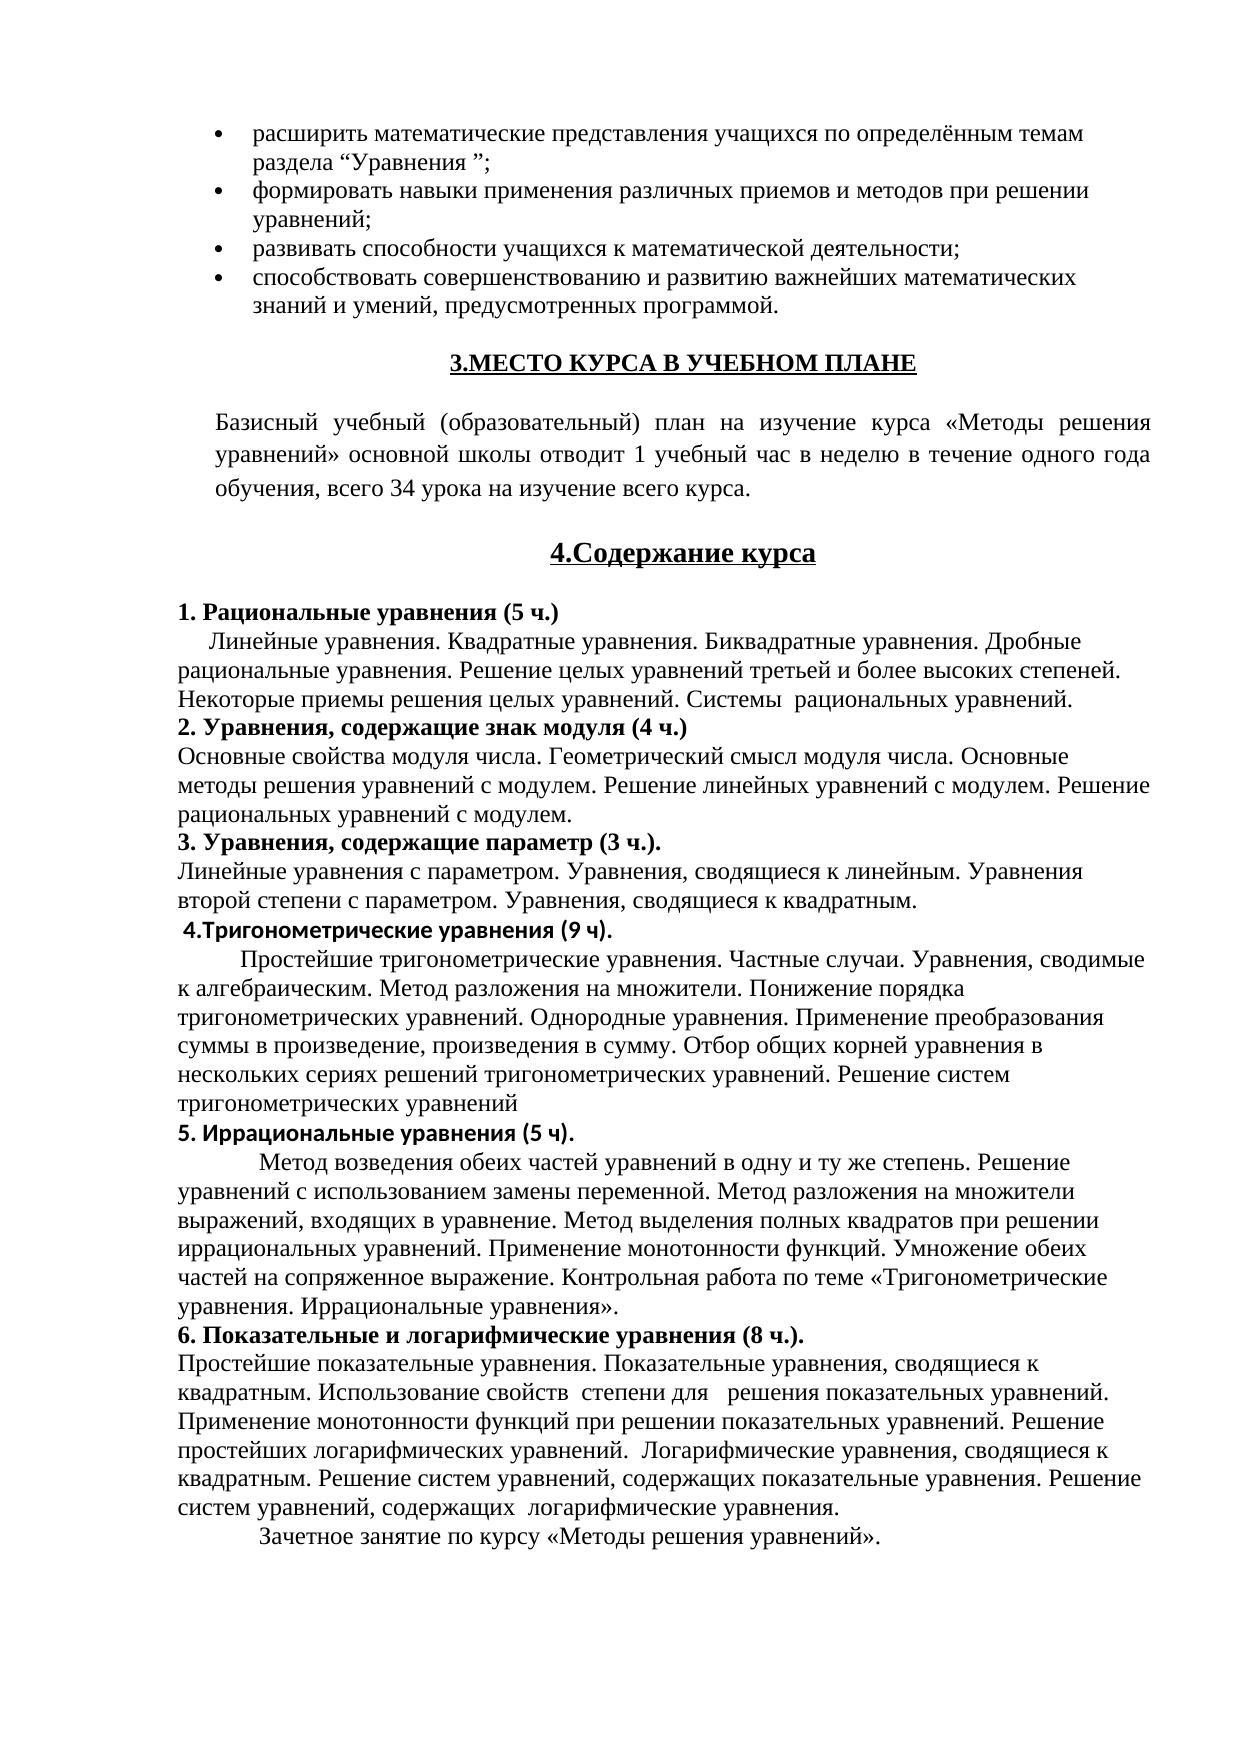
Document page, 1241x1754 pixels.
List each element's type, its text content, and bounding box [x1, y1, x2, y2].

text Линейные уравнения. Квадратные уравнения. Биквадратные уравнения. Дробные рациональные уравнения. Решение целых уравнений третьей и более высоких степеней. Некоторые приемы решения целых уравнений. Системы рациональных уравнений. [177, 626, 1152, 712]
text 6. Показательные и логарифмические уравнения (8 ч.). [177, 1320, 1152, 1348]
list способствовать совершенствованию и развитию важнейших математических знаний и умений, предусмотренных программой. [215, 262, 1152, 319]
list формировать навыки применения различных приемов и методов при решении уравнений; [215, 176, 1152, 233]
text 1. Рациональные уравнения (5 ч.) [177, 597, 1152, 626]
text Базисный учебный (образовательный) план на изучение курса «Методы решения уравнений» основной школы отводит 1 учебный час в неделю в течение одного года обучения, всего 34 урока на изучение всего курса. [215, 407, 1152, 501]
text Зачетное занятие по курсу «Методы решения уравнений». [177, 1521, 1152, 1550]
text Основные свойства модуля числа. Геометрический смысл модуля числа. Основные методы решения уравнений с модулем. Решение линейных уравнений с модулем. Решение рациональных уравнений с модулем. [177, 741, 1152, 827]
text Простейшие тригонометрические уравнения. Частные случаи. Уравнения, сводимые к алгебраическим. Метод разложения на множители. Понижение порядка тригонометрических уравнений. Однородные уравнения. Применение преобразования суммы в произведение, произведения в сумму. Отбор общих корней уравнения в нескольких сериях решений тригонометрических уравнений. Решение систем тригонометрических уравнений [177, 944, 1152, 1117]
text 2. Уравнения, содержащие знак модуля (4 ч.) [177, 712, 1152, 741]
text Простейшие показательные уравнения. Показательные уравнения, сводящиеся к квадратным. Использование свойств степени для решения показательных уравнений. Применение монотонности функций при решении показательных уравнений. Решение простейших логарифмических уравнений. Логарифмические уравнения, сводящиеся к квадратным. Решение систем уравнений, содержащих показательные уравнения. Решение систем уравнений, содержащих логарифмические уравнения. [177, 1348, 1152, 1521]
text 4.Тригонометрические уравнения (9 ч). [177, 914, 1152, 944]
text Метод возведения обеих частей уравнений в одну и ту же степень. Решение уравнений с использованием замены переменной. Метод разложения на множители выражений, входящих в уравнение. Метод выделения полных квадратов при решении иррациональных уравнений. Применение монотонности функций. Умножение обеих частей на сопряженное выражение. Контрольная работа по теме «Тригонометрические уравнения. Иррациональные уравнения». [177, 1147, 1152, 1320]
text 5. Иррациональные уравнения (5 ч). [177, 1117, 1152, 1147]
text Линейные уравнения с параметром. Уравнения, сводящиеся к линейным. Уравнения второй степени с параметром. Уравнения, сводящиеся к квадратным. [177, 856, 1152, 914]
text 3. Уравнения, содержащие параметр (3 ч.). [177, 827, 1152, 856]
list развивать способности учащихся к математической деятельности; [215, 233, 1152, 262]
text 3.МЕСТО КУРСА В УЧЕБНОМ ПЛАНЕ [215, 348, 1152, 377]
list расширить математические представления учащихся по определённым темам раздела “Уравнения ”; [215, 118, 1152, 176]
text 4.Содержание курса [215, 535, 1152, 568]
